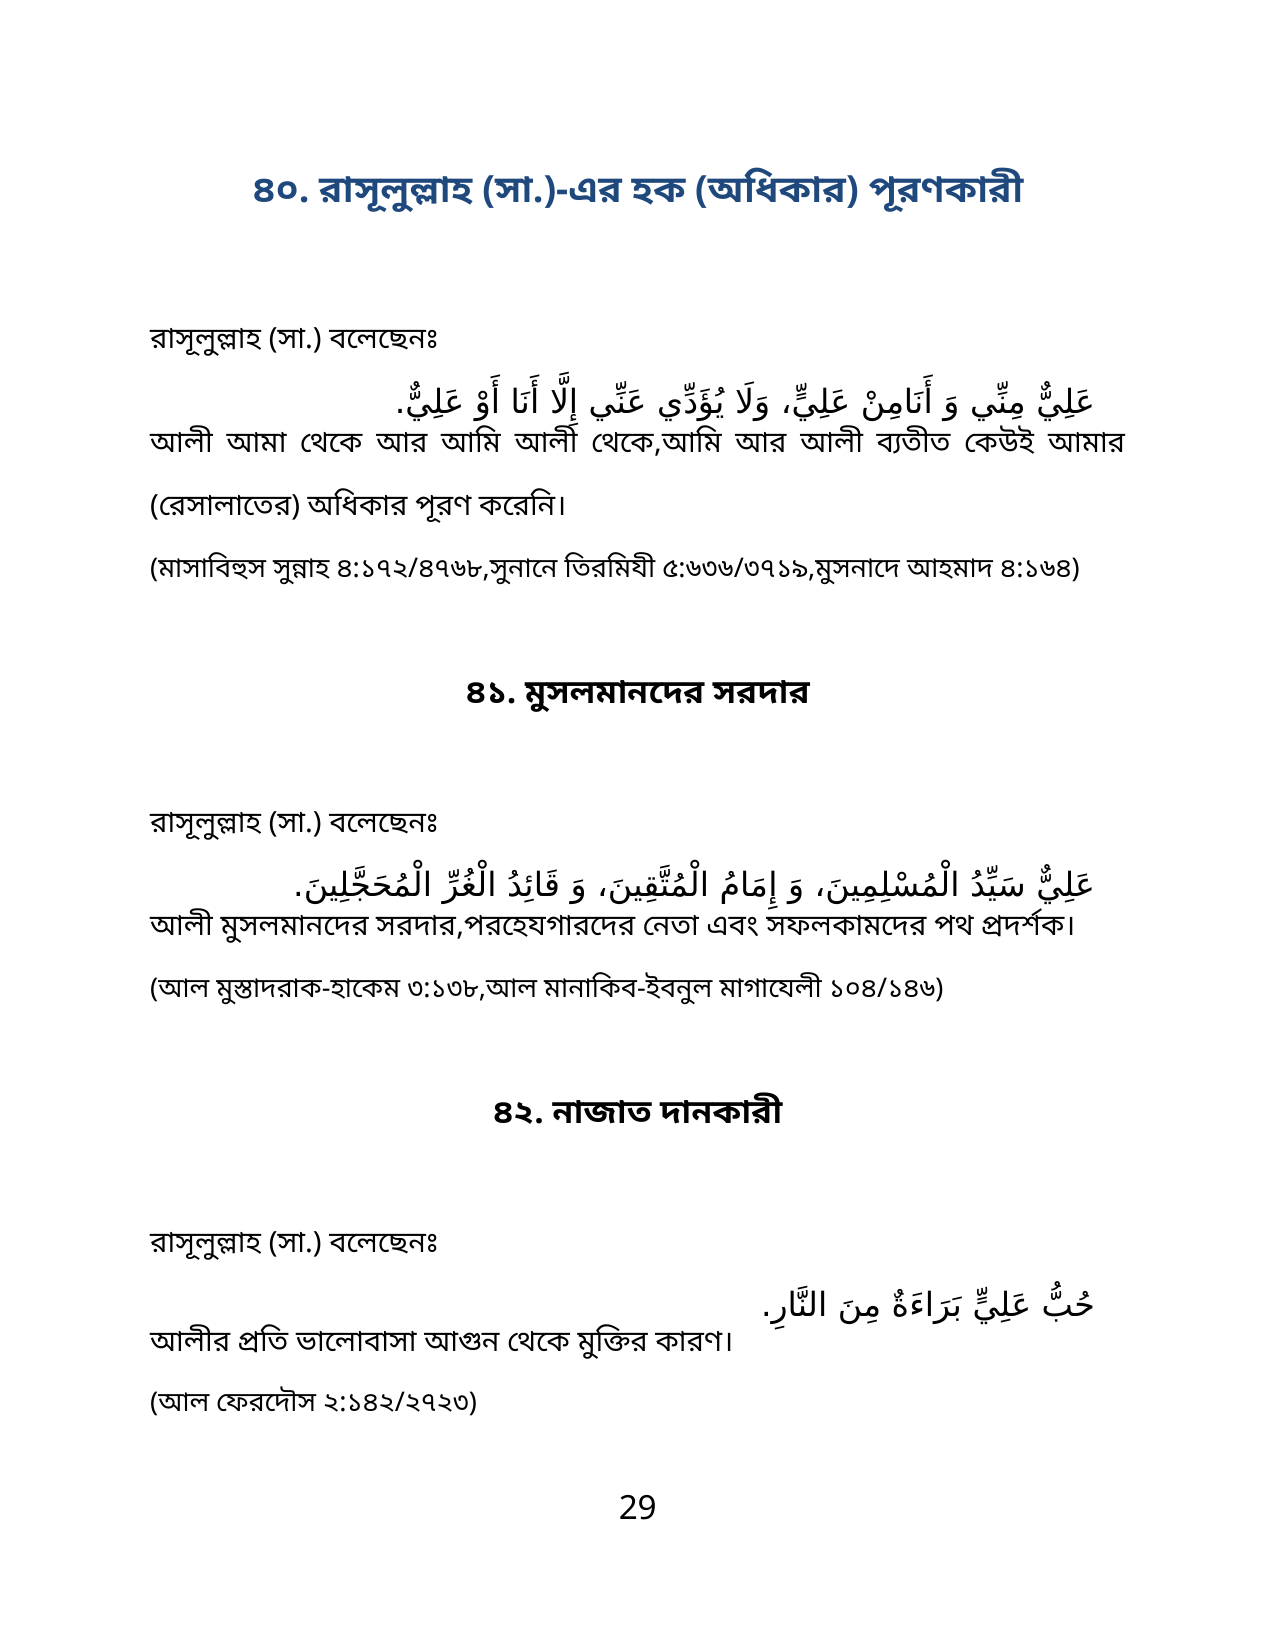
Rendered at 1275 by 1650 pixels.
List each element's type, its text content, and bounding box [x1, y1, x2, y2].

text রাসূলুল্লাহ (সা.) বলেছেনঃ [150, 1221, 1125, 1264]
text (আল ফেরদৌস ২:১৪২/২৭২৩) [150, 1383, 1125, 1423]
text (আল মুস্তাদরাক-হাকেম ৩:১৩৮,আল মানাকিব-ইবনুল মাগাযেলী ১০৪/১৪৬) [150, 969, 1125, 1009]
text عَلِيٌّ سَيِّدُ الْمُسْلِمِينَ، وَ إِمَامُ الْمُتَّقِينَ، وَ قَائِدُ الْغُرِّ الْمُحَجَّلِينَ. [150, 865, 1125, 904]
text আলীর প্রতি ভালোবাসা আগুন থেকে মুক্তির কারণ। [150, 1325, 1125, 1363]
text (মাসাবিহুস সুন্নাহ ৪:১৭২/৪৭৬৮,সুনানে তিরমিযী ৫:৬৩৬/৩৭১৯,মুসনাদে আহমাদ ৪:১৬৪) [150, 548, 1125, 588]
text আলী আমা থেকে আর আমি আলী থেকে,আমি আর আলী ব্যতীত কেউই আমার (রেসালাতের) অধিকার পূরণ করেনি। [150, 421, 1125, 527]
text ৪২. নাজাত দানকারী [150, 1088, 1125, 1137]
text আলী মুসলমানদের সরদার,পরহেযগারদের নেতা এবং সফলকামদের পথ প্রদর্শক। [150, 904, 1125, 947]
text حُبُّ عَلِيٍّ بَرَاءَةٌ مِنَ النَّارِ. [150, 1286, 1125, 1325]
subtitle ৪০. রাসূলুল্লাহ (সা.)-এর হক (অধিকার) পূরণকারী [150, 162, 1125, 218]
text عَلِيٌّ مِنِّي وَ أَنَا‌مِنْ عَلِيٍّ، وَلَا يُؤَدِّي عَنِّي إِلَّا أَنَا أَوْ عَلِيٌّ. [150, 382, 1125, 421]
text রাসূলুল্লাহ (সা.) বলেছেনঃ [150, 318, 1125, 361]
text রাসূলুল্লাহ (সা.) বলেছেনঃ [150, 801, 1125, 844]
text ৪১. মুসলমানদের সরদার [150, 668, 1125, 717]
